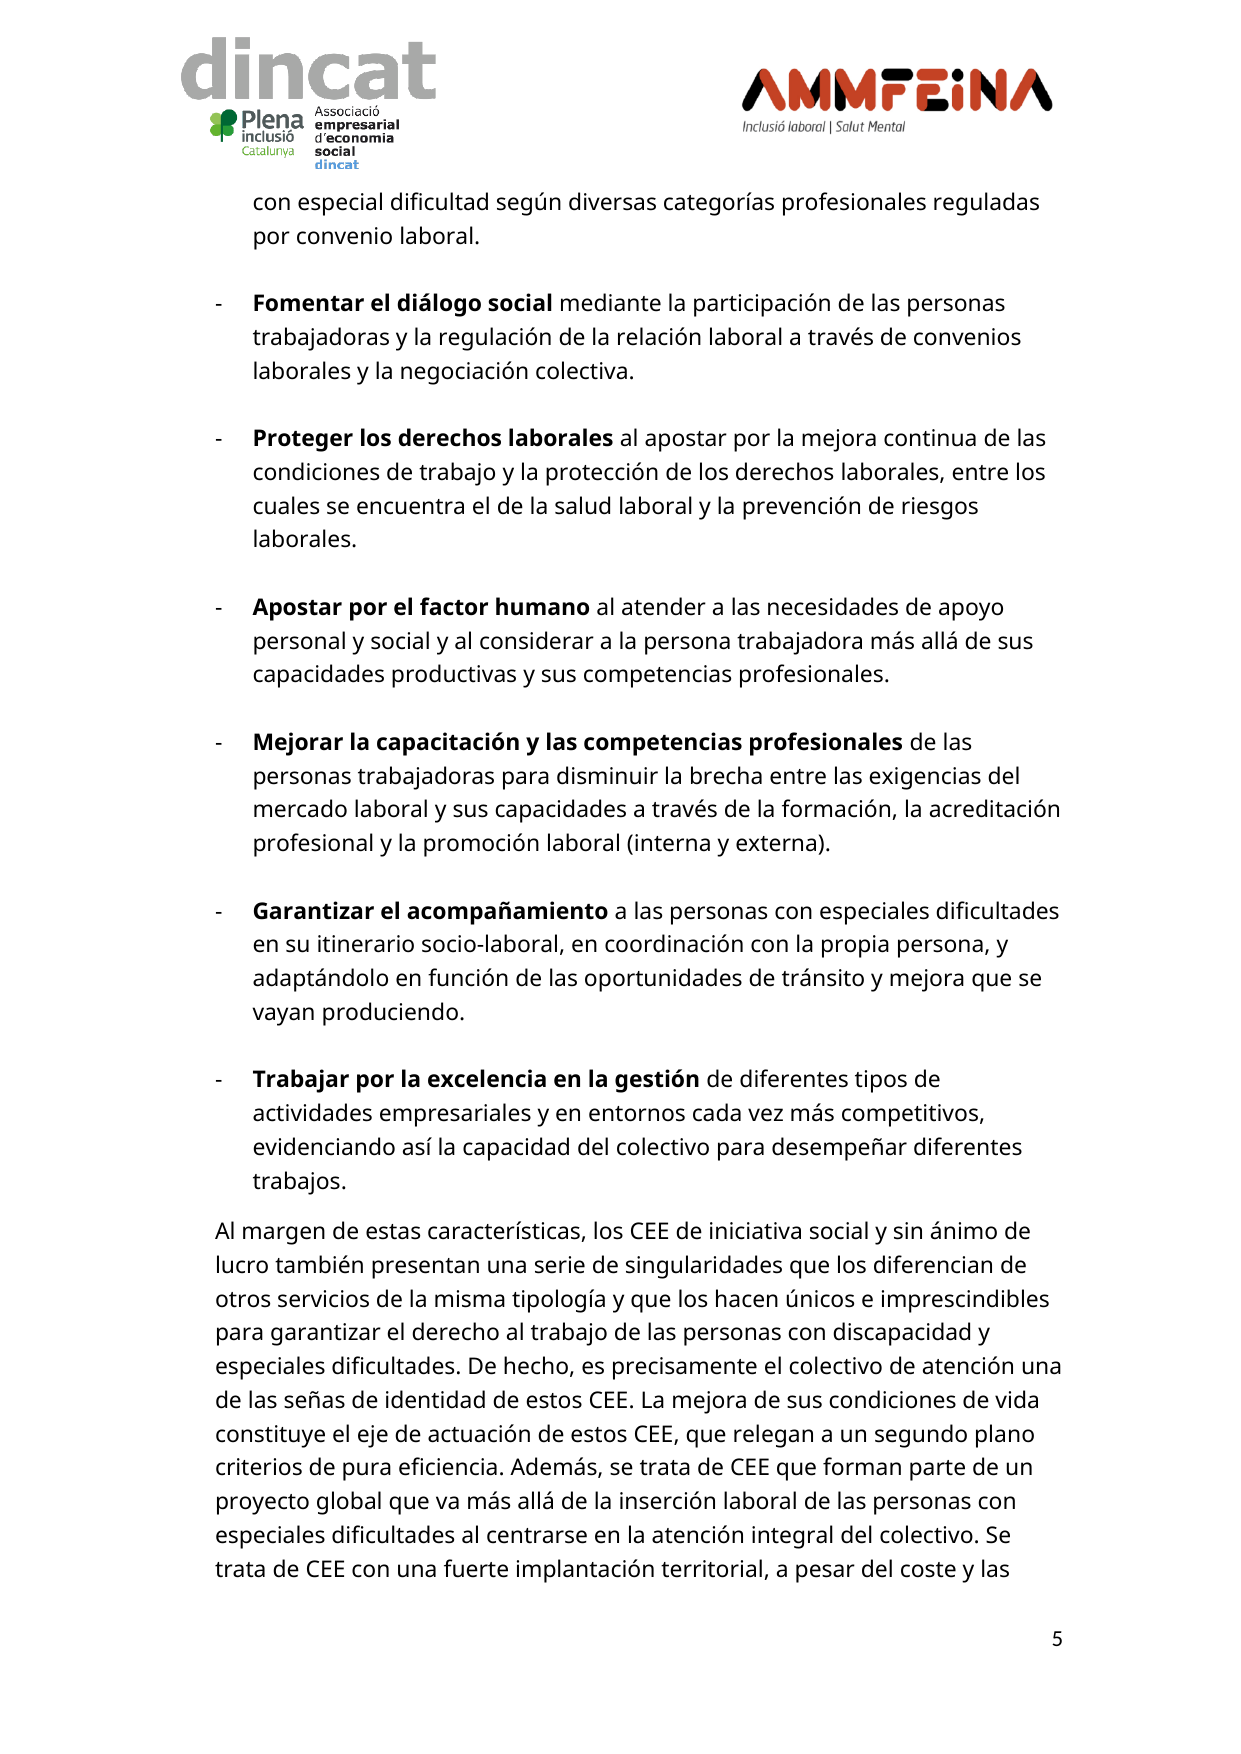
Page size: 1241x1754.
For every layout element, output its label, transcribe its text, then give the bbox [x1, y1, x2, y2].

list Fomentar el diálogo social mediante la participación de las personas trabajadoras y la regulación de la relación laboral a través de convenios laborales y la negociación colectiva. [215, 287, 1063, 386]
list Mejorar la capacitación y las competencias profesionales de las personas trabajadoras para disminuir la brecha entre las exigencias del mercado laboral y sus capacidades a través de la formación, la acreditación profesional y la promoción laboral (interna y externa). [215, 726, 1063, 858]
picture [732, 45, 1063, 146]
list Trabajar por la excelencia en la gestión de diferentes tipos de actividades empresariales y en entornos cada vez más competitivos, evidenciando así la capacidad del colectivo para desempeñar diferentes trabajos. [215, 1063, 1063, 1196]
list Proteger los derechos laborales al apostar por la mejora continua de las condiciones de trabajo y la protección de los derechos laborales, entre los cuales se encuentra el de la salud laboral y la prevención de riesgos laborales. [215, 422, 1063, 554]
list Garantizar el acompañamiento a las personas con especiales dificultades en su itinerario socio-laboral, en coordinación con la propia persona, y adaptándolo en función de las oportunidades de tránsito y mejora que se vayan produciendo. [215, 894, 1063, 1027]
list Apostar por el factor humano al atender a las necesidades de apoyo personal y social y al considerar a la persona trabajadora más allá de sus capacidades productivas y sus competencias profesionales. [215, 591, 1063, 689]
picture [71, 35, 548, 173]
